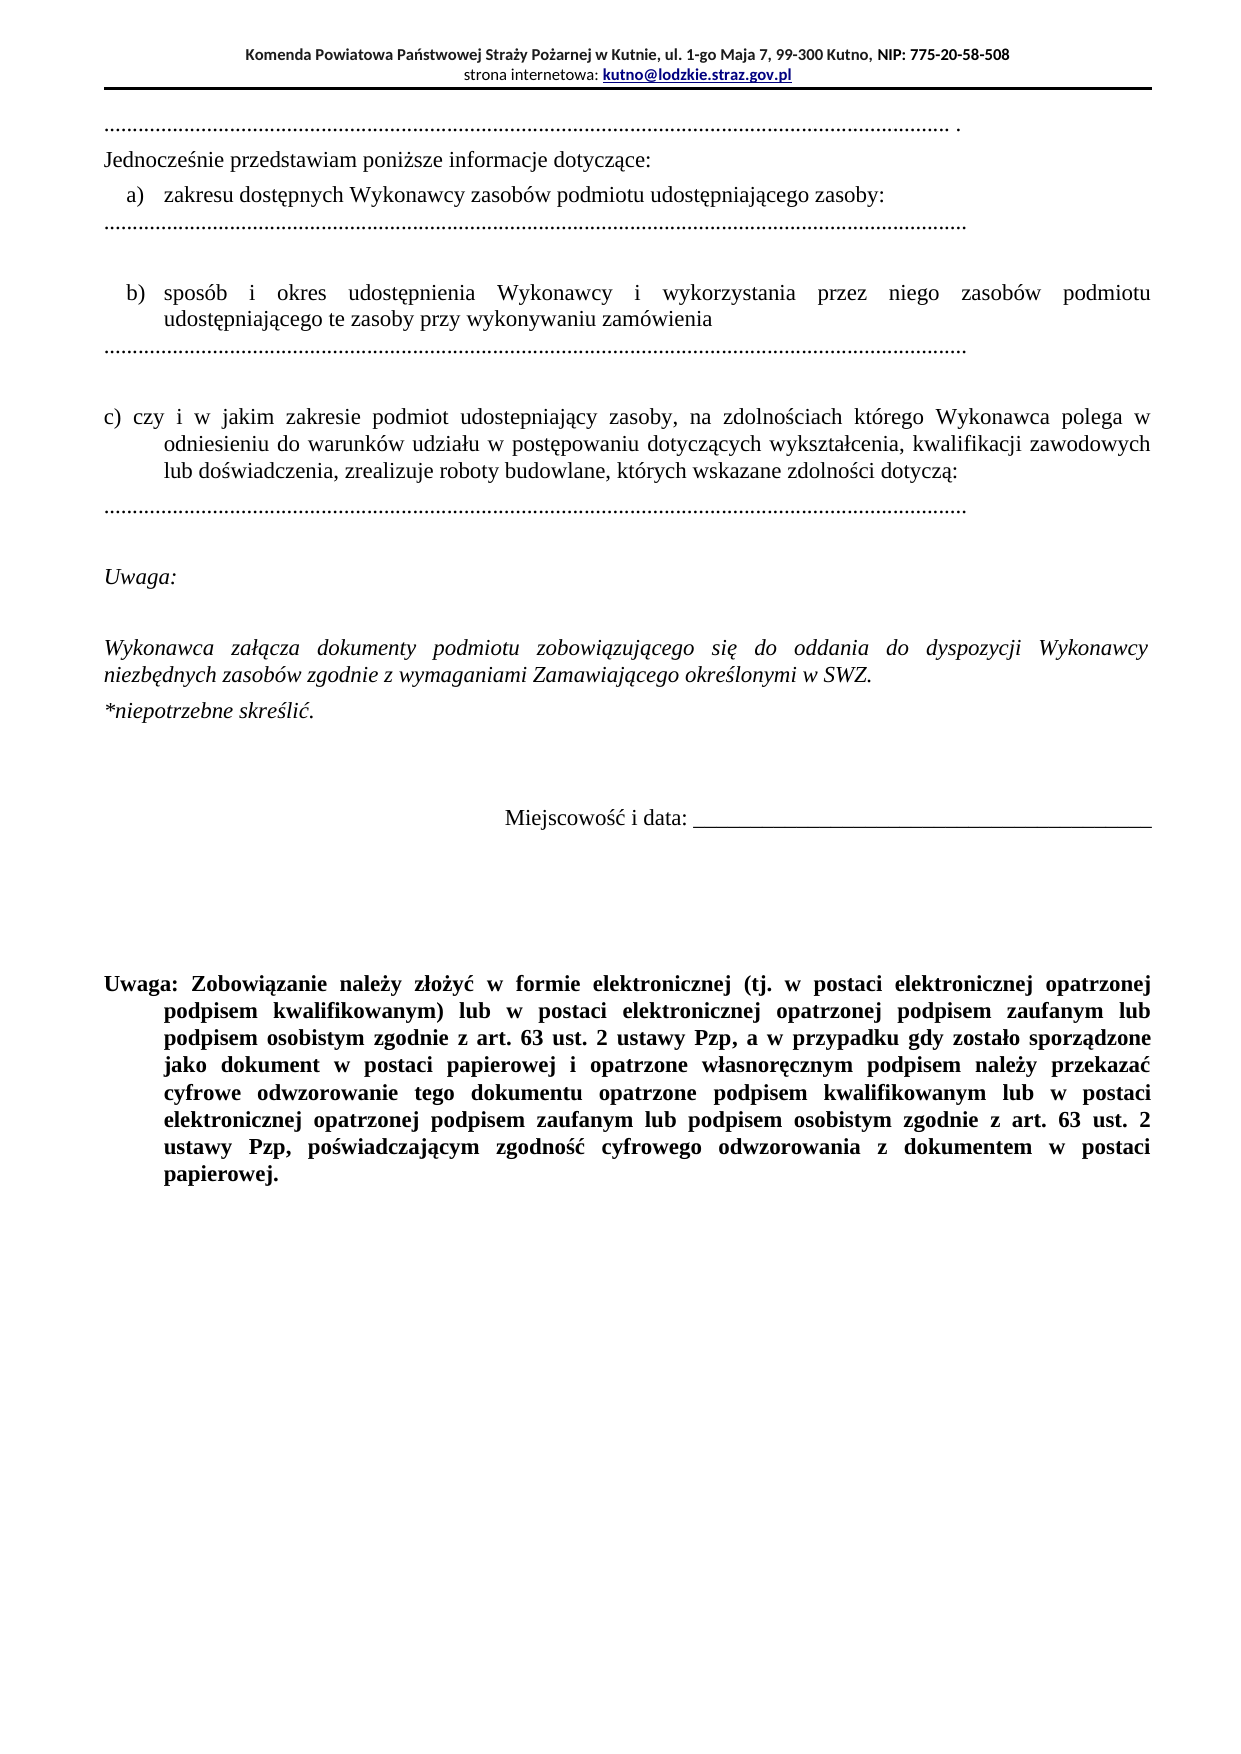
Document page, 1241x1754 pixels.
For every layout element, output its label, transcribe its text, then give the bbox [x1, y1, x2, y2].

text Wykonawca załącza dokumenty podmiotu zobowiązującego się do oddania do dyspozycji Wykonawcy niezbędnych zasobów zgodnie z wymaganiami Zamawiającego określonymi w SWZ. [103, 634, 1152, 688]
list zakresu dostępnych Wykonawcy zasobów podmiotu udostępniającego zasoby: [126, 182, 1152, 208]
text Miejscowość i data: ________________________________________ [147, 804, 1152, 830]
text c) czy i w jakim zakresie podmiot udostepniający zasoby, na zdolnościach którego Wykonawca polega w odniesieniu do warunków udziału w postępowaniu dotyczących wykształcenia, kwalifikacji zawodowych lub doświadczenia, zrealizuje roboty budowlane, których wskazane zdolności dotyczą: [103, 403, 1152, 483]
list sposób i okres udostępnienia Wykonawcy i wykorzystania przez niego zasobów podmiotu udostępniającego te zasoby przy wykonywaniu zamówienia [126, 279, 1152, 332]
text *niepotrzebne skreślić. [103, 697, 1152, 723]
text Jednocześnie przedstawiam poniższe informacje dotyczące: [103, 146, 1152, 172]
text Uwaga: [103, 563, 1161, 590]
text ....................................................................................................................................................... [103, 492, 1152, 519]
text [103, 111, 1152, 137]
text Uwaga: Zobowiązanie należy złożyć w formie elektronicznej (tj. w postaci elektronicznej opatrzonej podpisem kwalifikowanym) lub w postaci elektronicznej opatrzonej podpisem zaufanym lub podpisem osobistym zgodnie z art. 63 ust. 2 ustawy Pzp, a w przypadku gdy zostało sporządzone jako dokument w postaci papierowej i opatrzone własnoręcznym podpisem należy przekazać cyfrowe odwzorowanie tego dokumentu opatrzone podpisem kwalifikowanym lub w postaci elektronicznej opatrzonej podpisem zaufanym lub podpisem osobistym zgodnie z art. 63 ust. 2 ustawy Pzp, poświadczającym zgodność cyfrowego odwzorowania z dokumentem w postaci papierowej. [103, 970, 1152, 1186]
text ....................................................................................................................................................... [103, 208, 1152, 234]
text ....................................................................................................................................................... [103, 332, 1152, 358]
